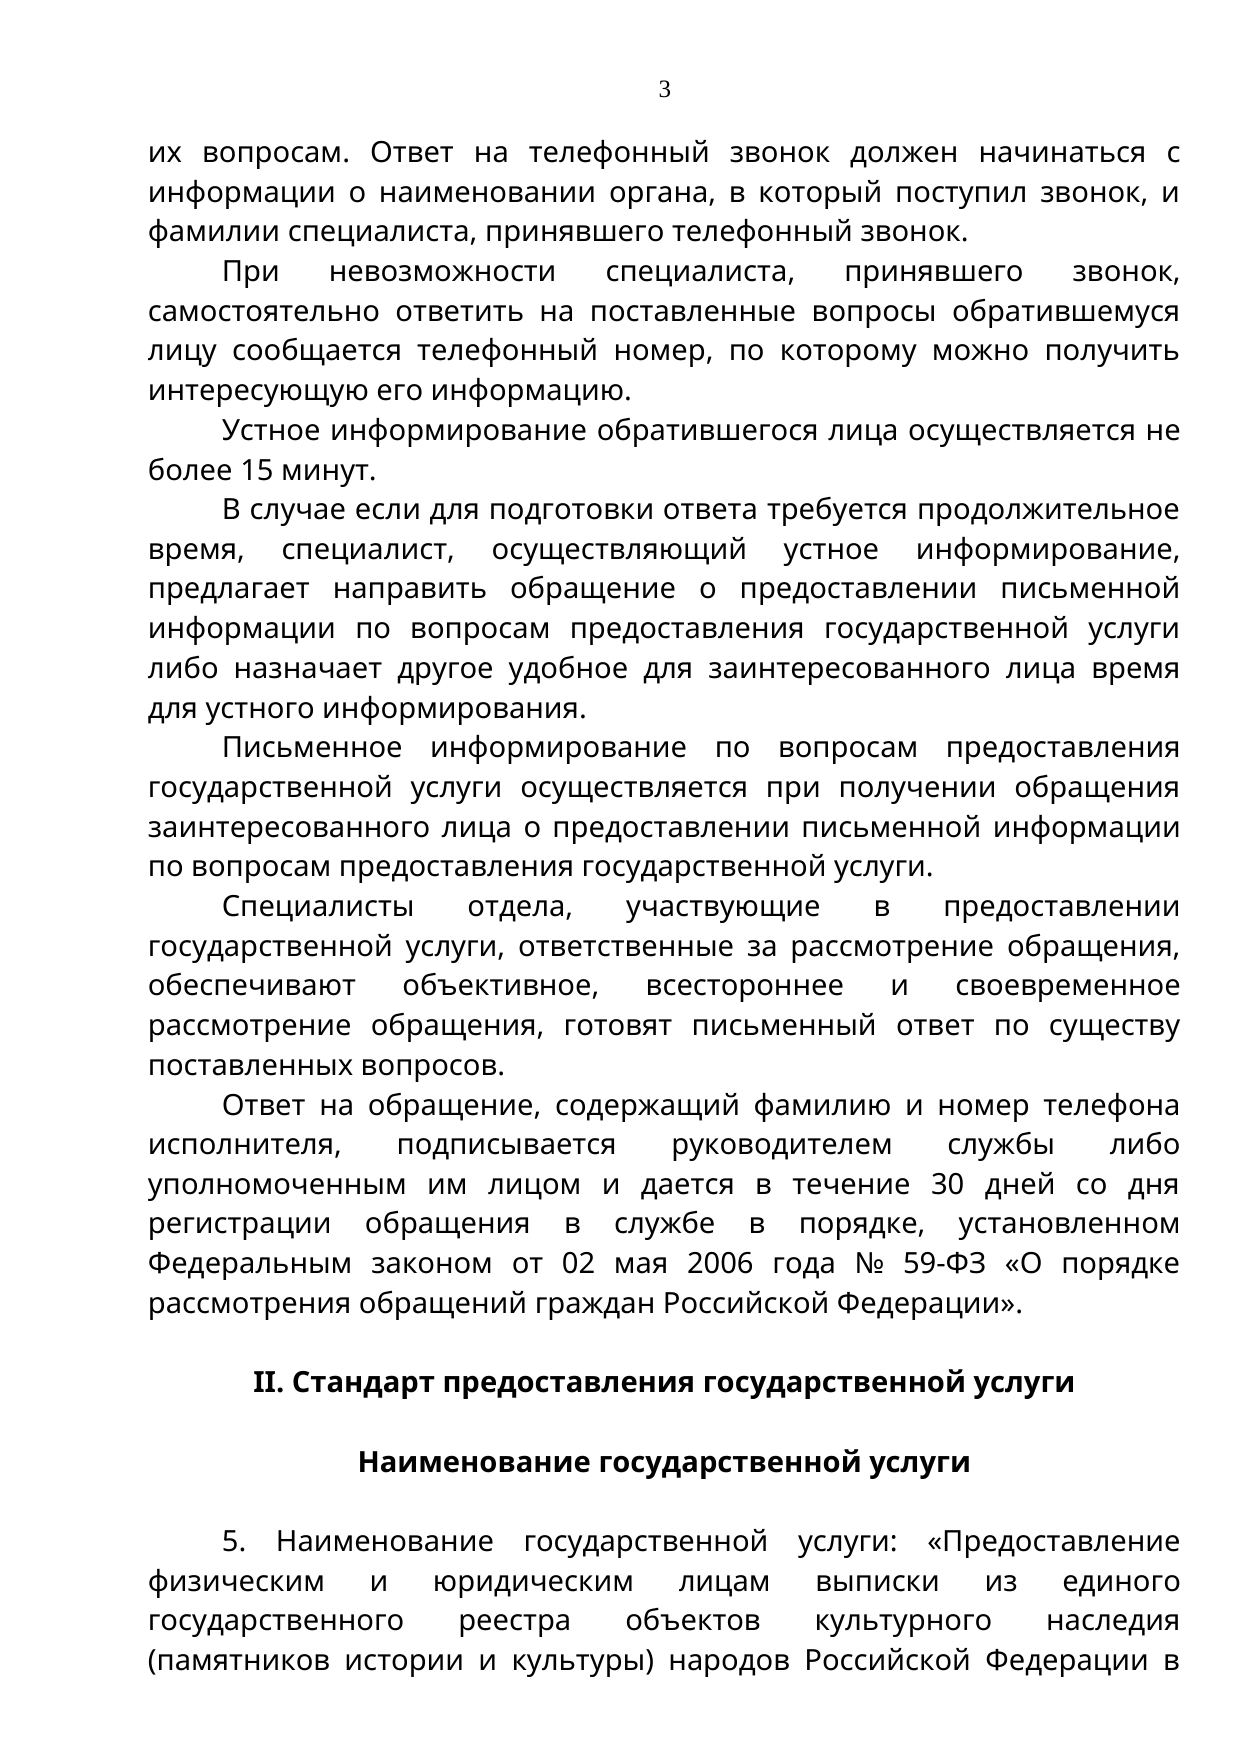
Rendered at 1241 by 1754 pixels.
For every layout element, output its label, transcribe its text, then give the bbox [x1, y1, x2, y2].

text Письменное информирование по вопросам предоставления государственной услуги осуществляется при получении обращения заинтересованного лица о предоставлении письменной информации по вопросам предоставления государственной услуги. [148, 727, 1181, 885]
text II. Стандарт предоставления государственной услуги [148, 1362, 1181, 1401]
text Наименование государственной услуги [148, 1441, 1181, 1481]
text Устное информирование обратившегося лица осуществляется не более 15 минут. [148, 409, 1181, 488]
text Специалисты отдела, участвующие в предоставлении государственной услуги, ответственные за рассмотрение обращения, обеспечивают объективное, всестороннее и своевременное рассмотрение обращения, готовят письменный ответ по существу поставленных вопросов. [148, 885, 1181, 1084]
text При невозможности специалиста, принявшего звонок, самостоятельно ответить на поставленные вопросы обратившемуся лицу сообщается телефонный номер, по которому можно получить интересующую его информацию. [148, 250, 1181, 409]
text В случае если для подготовки ответа требуется продолжительное время, специалист, осуществляющий устное информирование, предлагает направить обращение о предоставлении письменной информации по вопросам предоставления государственной услуги либо назначает другое удобное для заинтересованного лица время для устного информирования. [148, 488, 1181, 727]
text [148, 1520, 1181, 1679]
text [148, 131, 1181, 250]
text Ответ на обращение, содержащий фамилию и номер телефона исполнителя, подписывается руководителем службы либо уполномоченным им лицом и дается в течение 30 дней со дня регистрации обращения в службе в порядке, установленном Федеральным законом от 02 мая 2006 года № 59-ФЗ «О порядке рассмотрения обращений граждан Российской Федерации». [148, 1084, 1181, 1322]
